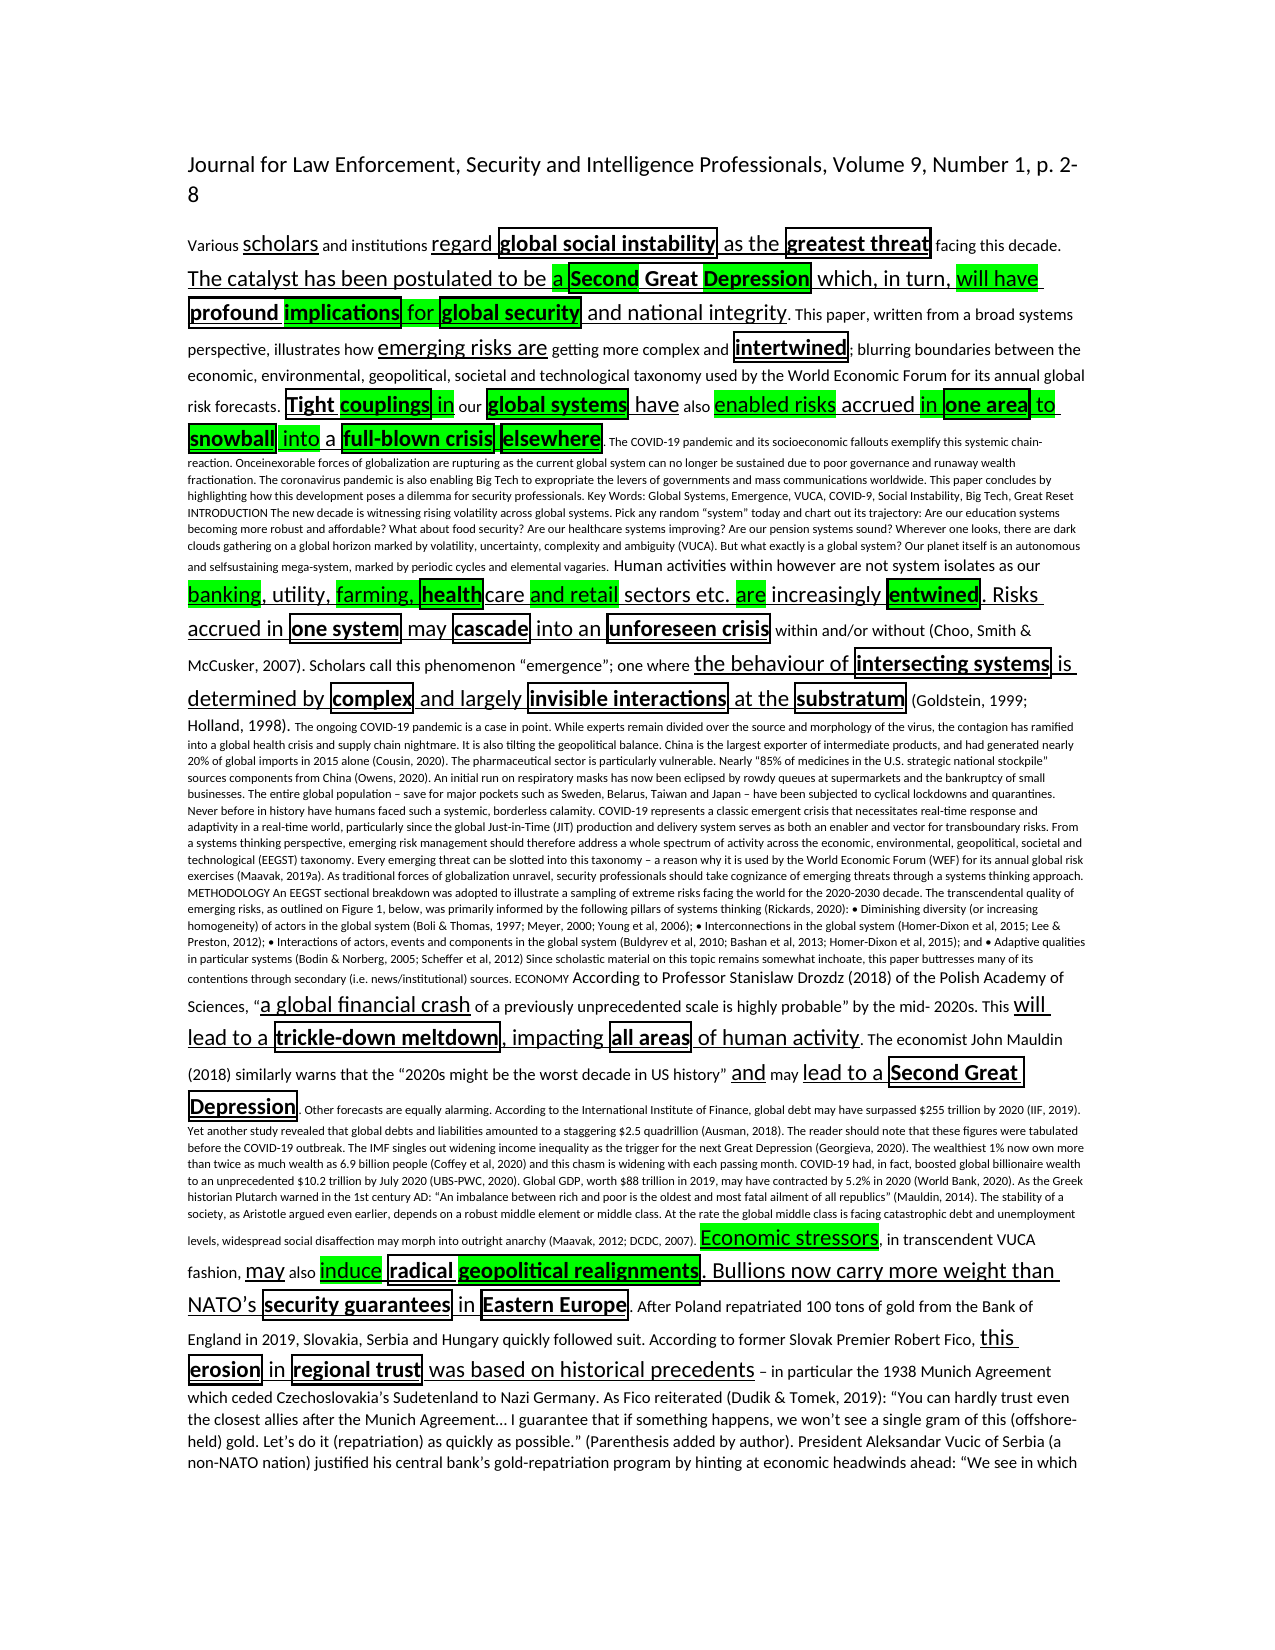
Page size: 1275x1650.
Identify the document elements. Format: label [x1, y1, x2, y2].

text [187, 150, 1087, 208]
text [187, 227, 1087, 1473]
